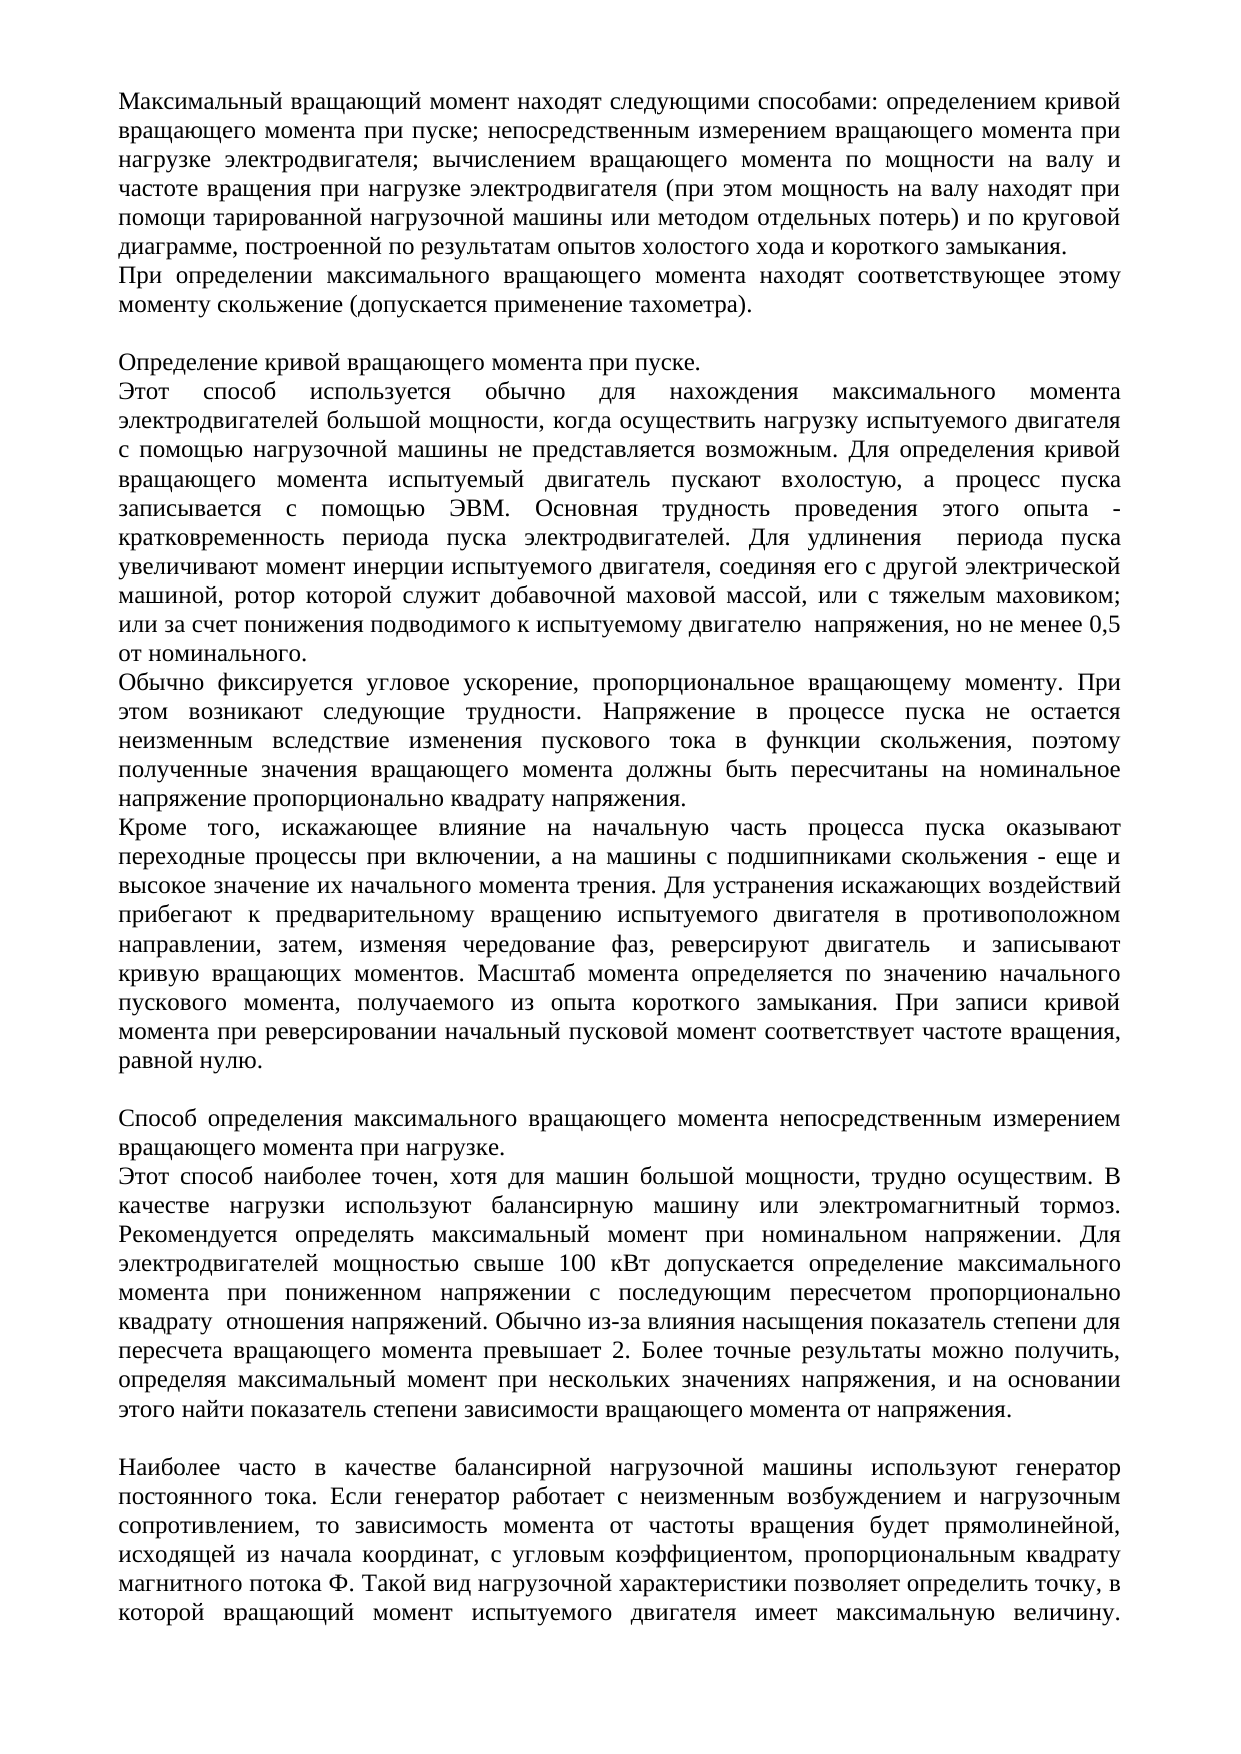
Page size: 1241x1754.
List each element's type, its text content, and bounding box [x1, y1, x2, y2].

text Кроме того, искажающее влияние на начальную часть процесса пуска оказывают переходные процессы при включении, а на машины с подшипниками скольжения - еще и высокое значение их начального момента трения. Для устранения искажающих воздействий прибегают к предварительному вращению испытуемого двигателя в противоположном направлении, затем, изменяя чередование фаз, реверсируют двигатель и записывают кривую вращающих моментов. Масштаб момента определяется по значению начального пускового момента, получаемого из опыта короткого замыкания. При записи кривой момента при реверсировании начальный пусковой момент соответствует частоте вращения, равной нулю. [118, 812, 1122, 1074]
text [118, 1452, 1122, 1626]
text Обычно фиксируется угловое ускорение, пропорциональное вращающему моменту. При этом возникают следующие трудности. Напряжение в процессе пуска не остается неизменным вследствие изменения пускового тока в функции скольжения, поэтому полученные значения вращающего момента должны быть пересчитаны на номинальное напряжение пропорционально квадрату напряжения. [118, 667, 1122, 812]
text Максимальный вращающий момент находят следующими способами: определением кривой вращающего момента при пуске; непосредственным измерением вращающего момента при нагрузке электродвигателя; вычислением вращающего момента по мощности на валу и частоте вращения при нагрузке электродвигателя (при этом мощность на валу находят при помощи тарированной нагрузочной машины или методом отдельных потерь) и по круговой диаграмме, построенной по результатам опытов холостого хода и короткого замыкания. [118, 86, 1122, 260]
text Определение кривой вращающего момента при пуске. [118, 347, 1122, 376]
text При определении максимального вращающего момента находят соответствующее этому моменту скольжение (допускается применение тахометра). [118, 260, 1122, 318]
text Этот способ наиболее точен, хотя для машин большой мощности, трудно осуществим. В качестве нагрузки используют балансирную машину или электромагнитный тормоз. Рекомендуется определять максимальный момент при номинальном напряжении. Для электродвигателей мощностью свыше 100 кВт допускается определение максимального момента при пониженном напряжении с последующим пересчетом пропорционально квадрату отношения напряжений. Обычно из-за влияния насыщения показатель степени для пересчета вращающего момента превышает 2. Более точные результаты можно получить, определяя максимальный момент при нескольких значениях напряжения, и на основании этого найти показатель степени зависимости вращающего момента от напряжения. [118, 1161, 1122, 1422]
text Способ определения максимального вращающего момента непосредственным измерением вращающего момента при нагрузке. [118, 1103, 1122, 1161]
text Этот способ используется обычно для нахождения максимального момента электродвигателей большой мощности, когда осуществить нагрузку испытуемого двигателя с помощью нагрузочной машины не представляется возможным. Для определения кривой вращающего момента испытуемый двигатель пускают вхолостую, а процесс пуска записывается с помощью ЭВМ. Основная трудность проведения этого опыта - кратковременность периода пуска электродвигателей. Для удлинения периода пуска увеличивают момент инерции испытуемого двигателя, соединяя его с другой электрической машиной, ротор которой служит добавочной маховой массой, или с тяжелым маховиком; или за счет понижения подводимого к испытуемому двигателю напряжения, но не менее 0,5 от номинального. [118, 376, 1122, 667]
